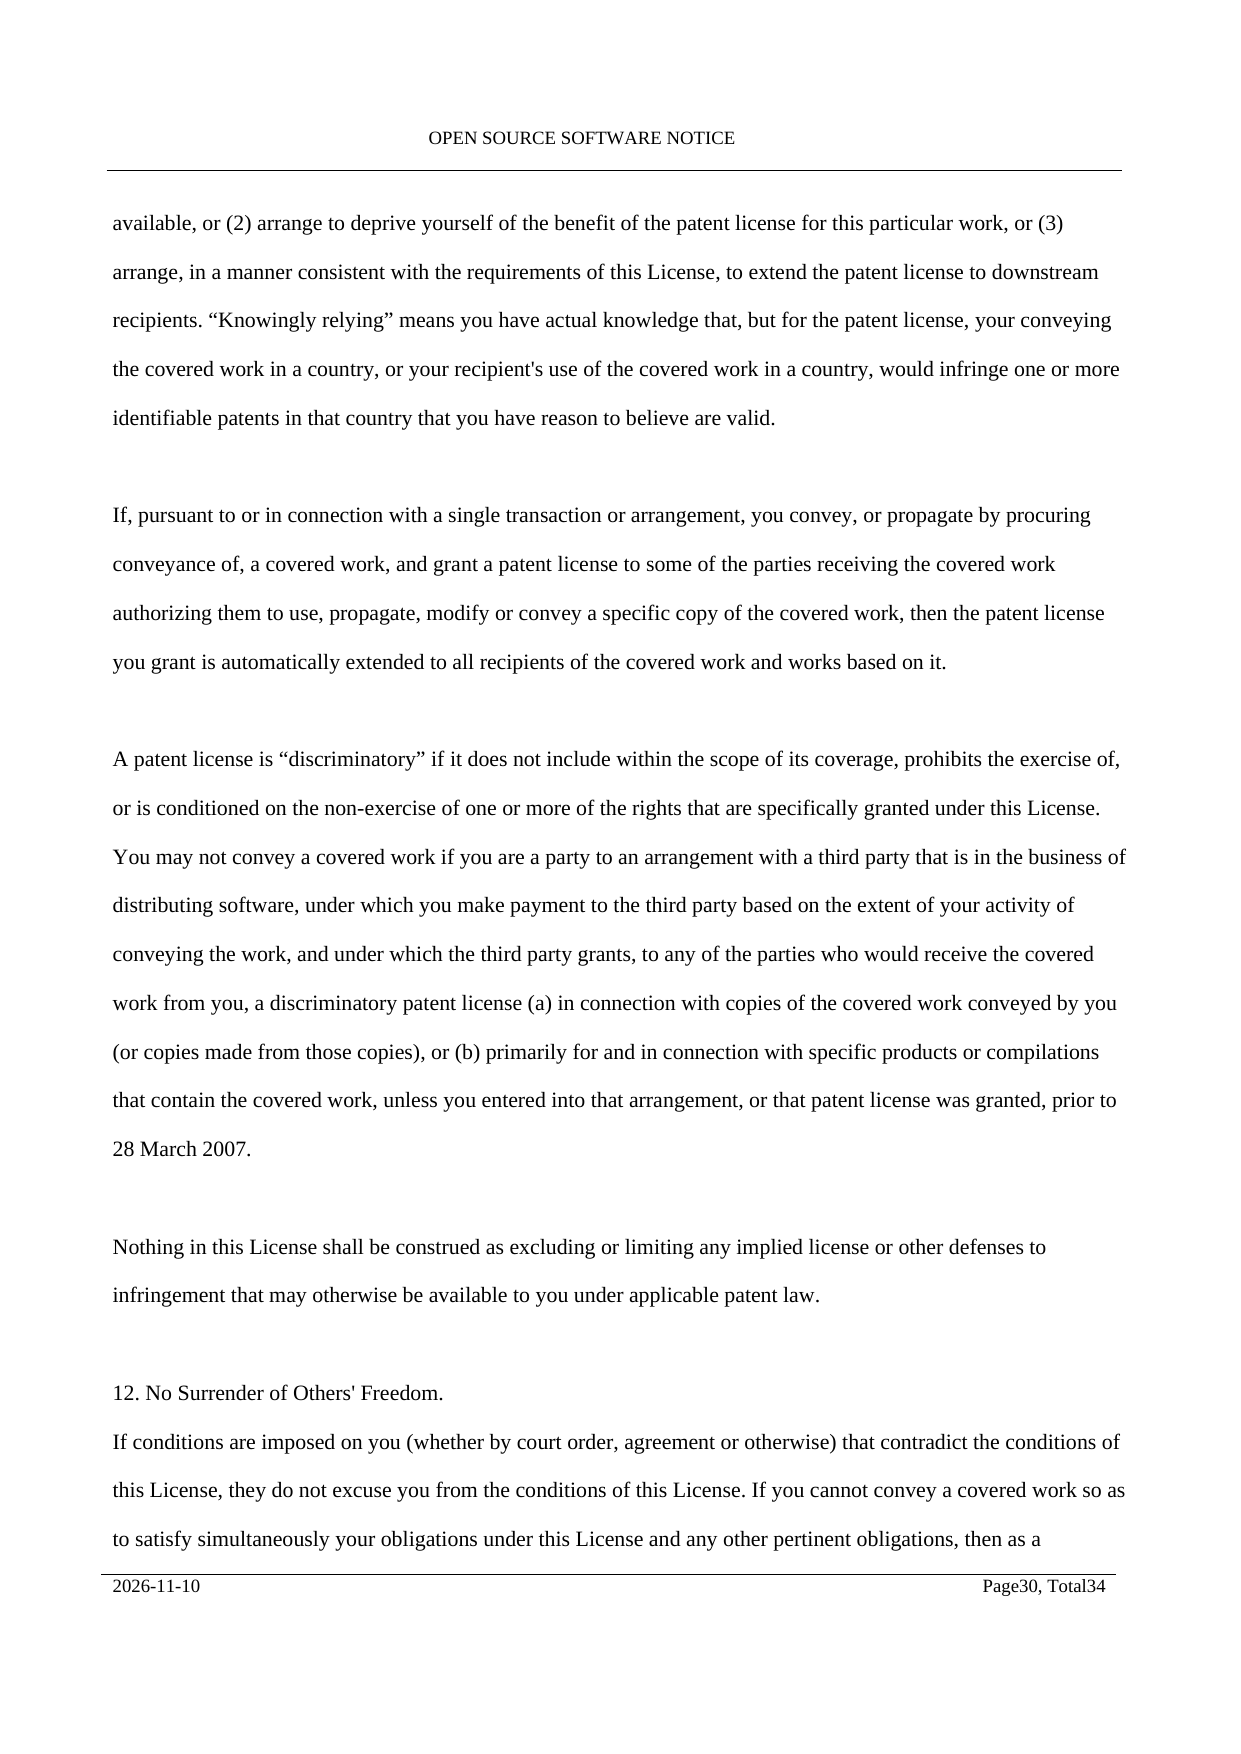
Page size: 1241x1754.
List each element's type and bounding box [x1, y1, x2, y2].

text [112, 206, 1128, 1555]
